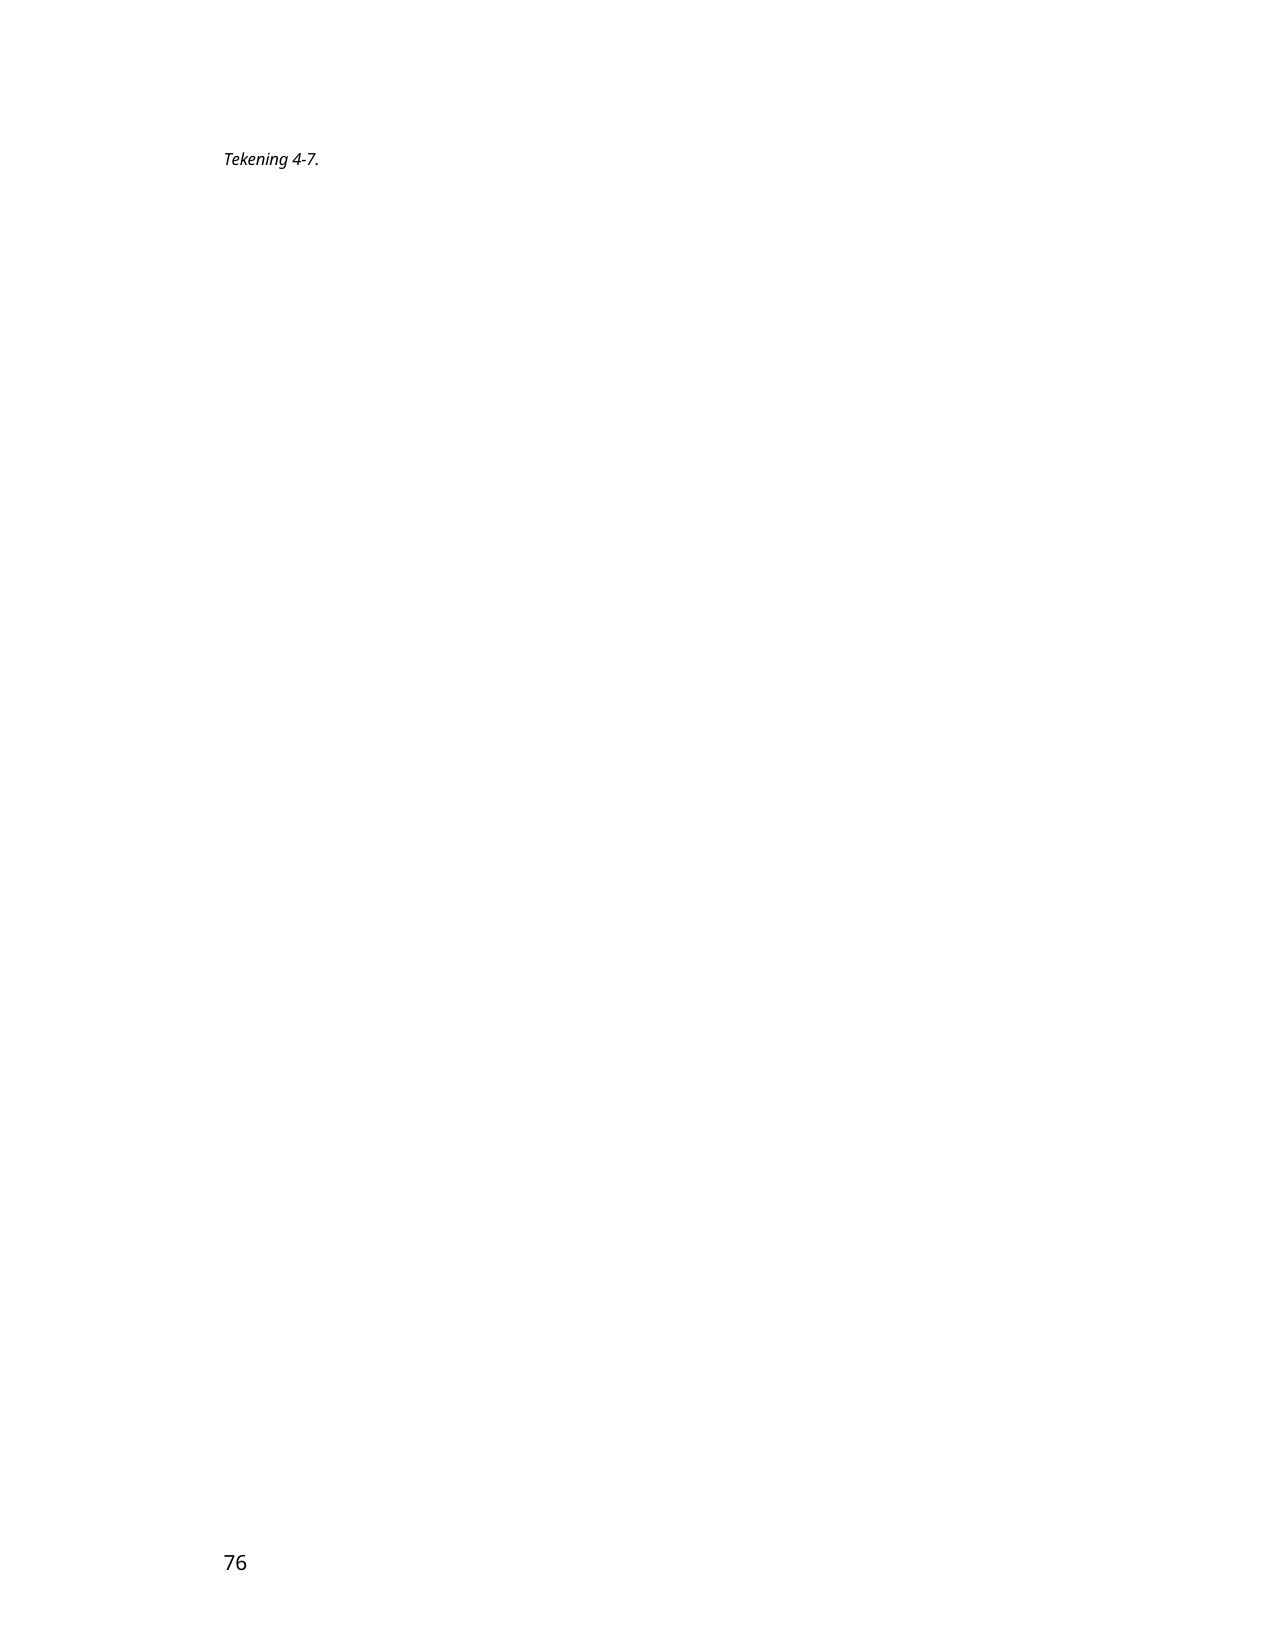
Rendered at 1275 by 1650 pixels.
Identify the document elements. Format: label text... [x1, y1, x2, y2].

text Tekening 4-7. [223, 148, 587, 170]
